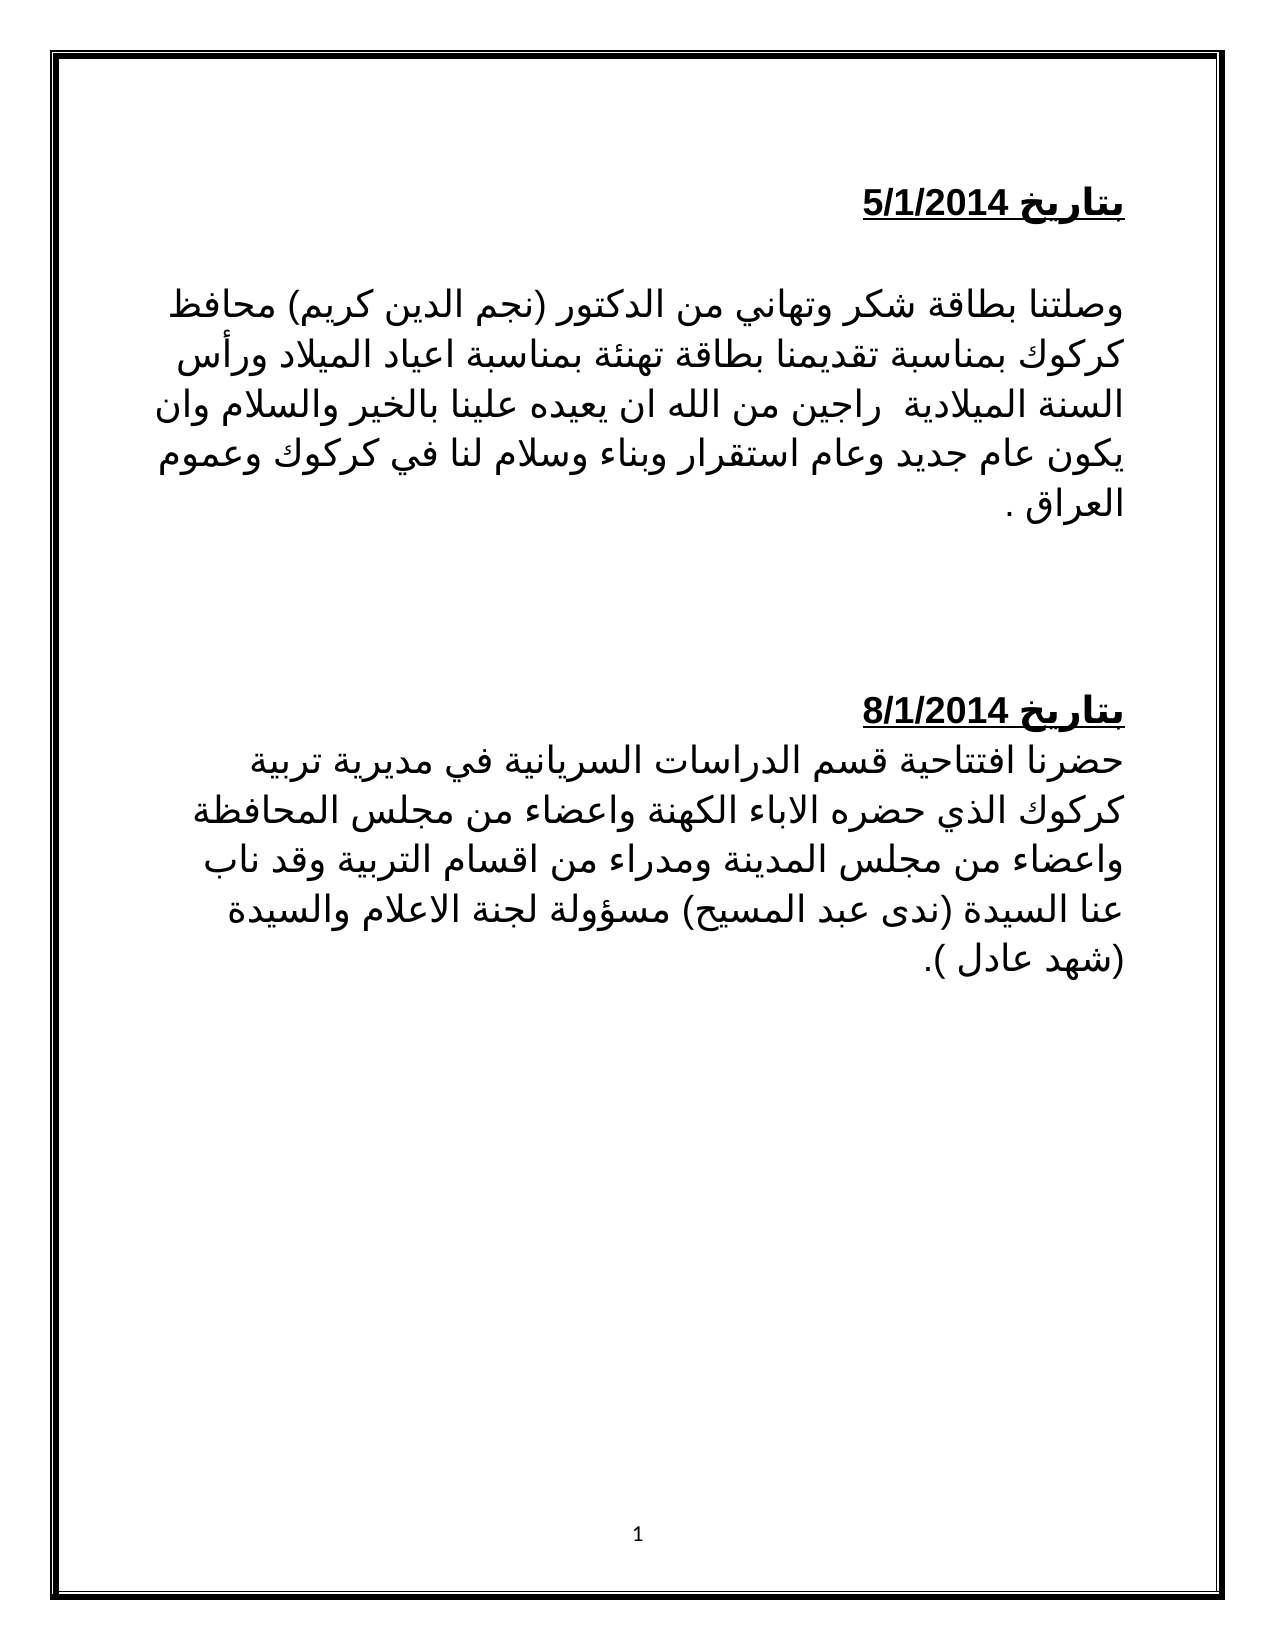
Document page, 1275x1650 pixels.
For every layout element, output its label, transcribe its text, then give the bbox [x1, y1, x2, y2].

text وصلتنا بطاقة شكر وتهاني من الدكتور (نجم الدين كريم) محافظ كركوك بمناسبة تقديمنا بطاقة تهنئة بمناسبة اعياد الميلاد ورأس السنة الميلادية راجين من الله ان يعيده علينا بالخير والسلام وان يكون عام جديد وعام استقرار وبناء وسلام لنا في كركوك وعموم العراق . [150, 283, 1125, 524]
text حضرنا افتتاحية قسم الدراسات السريانية في مديرية تربية كركوك الذي حضره الاباء الكهنة واعضاء من مجلس المحافظة واعضاء من مجلس المدينة ومدراء من اقسام التربية وقد ناب عنا السيدة (ندى عبد المسيح) مسؤولة لجنة الاعلام والسيدة (شهد عادل ). [150, 738, 1125, 980]
text بتاريخ 5/1/2014 [150, 180, 1125, 223]
text بتاريخ 8/1/2014 [150, 689, 1125, 732]
